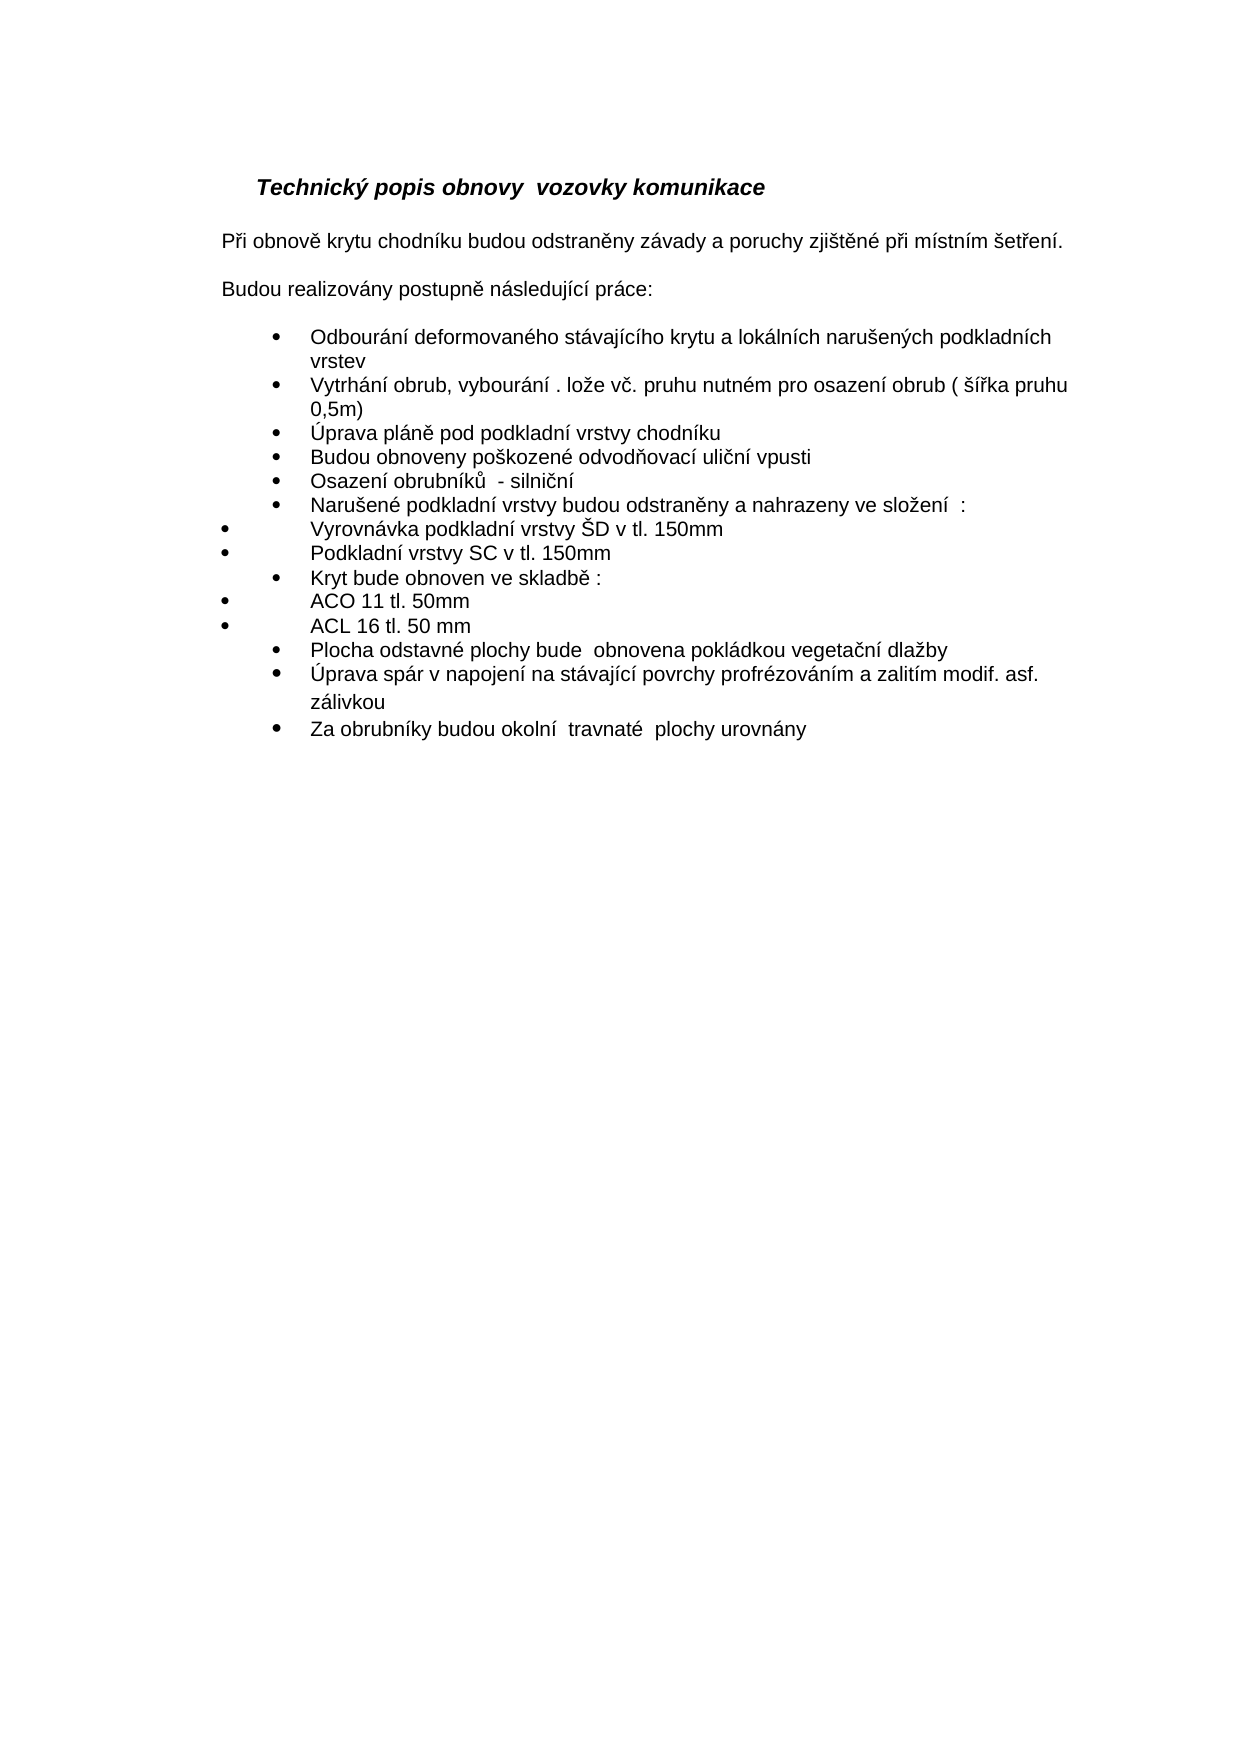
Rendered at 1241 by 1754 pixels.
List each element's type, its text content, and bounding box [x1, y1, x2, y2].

list ACO 11 tl. 50mm [148, 589, 1093, 613]
text Technický popis obnovy vozovky komunikace [148, 174, 1093, 200]
list Vytrhání obrub, vybourání . lože vč. pruhu nutném pro osazení obrub ( šířka pruhu 0,5m) [273, 373, 1093, 421]
list Osazení obrubníků - silniční [273, 469, 1093, 493]
list Odbourání deformovaného stávajícího krytu a lokálních narušených podkladních vrstev [273, 325, 1093, 373]
list Úprava spár v napojení na stávající povrchy profrézováním a zalitím modif. asf. zálivkou [273, 662, 1093, 713]
list Plocha odstavné plochy bude obnovena pokládkou vegetační dlažby [273, 637, 1093, 662]
list Podkladní vrstvy SC v tl. 150mm [148, 541, 1093, 565]
list Budou obnoveny poškozené odvodňovací uliční vpusti [273, 445, 1093, 469]
text Při obnově krytu chodníku budou odstraněny závady a poruchy zjištěné při místním šetření. [148, 229, 1093, 253]
list Kryt bude obnoven ve skladbě : [273, 565, 1093, 589]
text Budou realizovány postupně následující práce: [148, 277, 1093, 301]
list Úprava pláně pod podkladní vrstvy chodníku [273, 421, 1093, 445]
list Za obrubníky budou okolní travnaté plochy urovnány [273, 717, 1093, 742]
list Vyrovnávka podkladní vrstvy ŠD v tl. 150mm [148, 517, 1093, 541]
list Narušené podkladní vrstvy budou odstraněny a nahrazeny ve složení : [273, 493, 1093, 517]
list ACL 16 tl. 50 mm [148, 613, 1093, 637]
